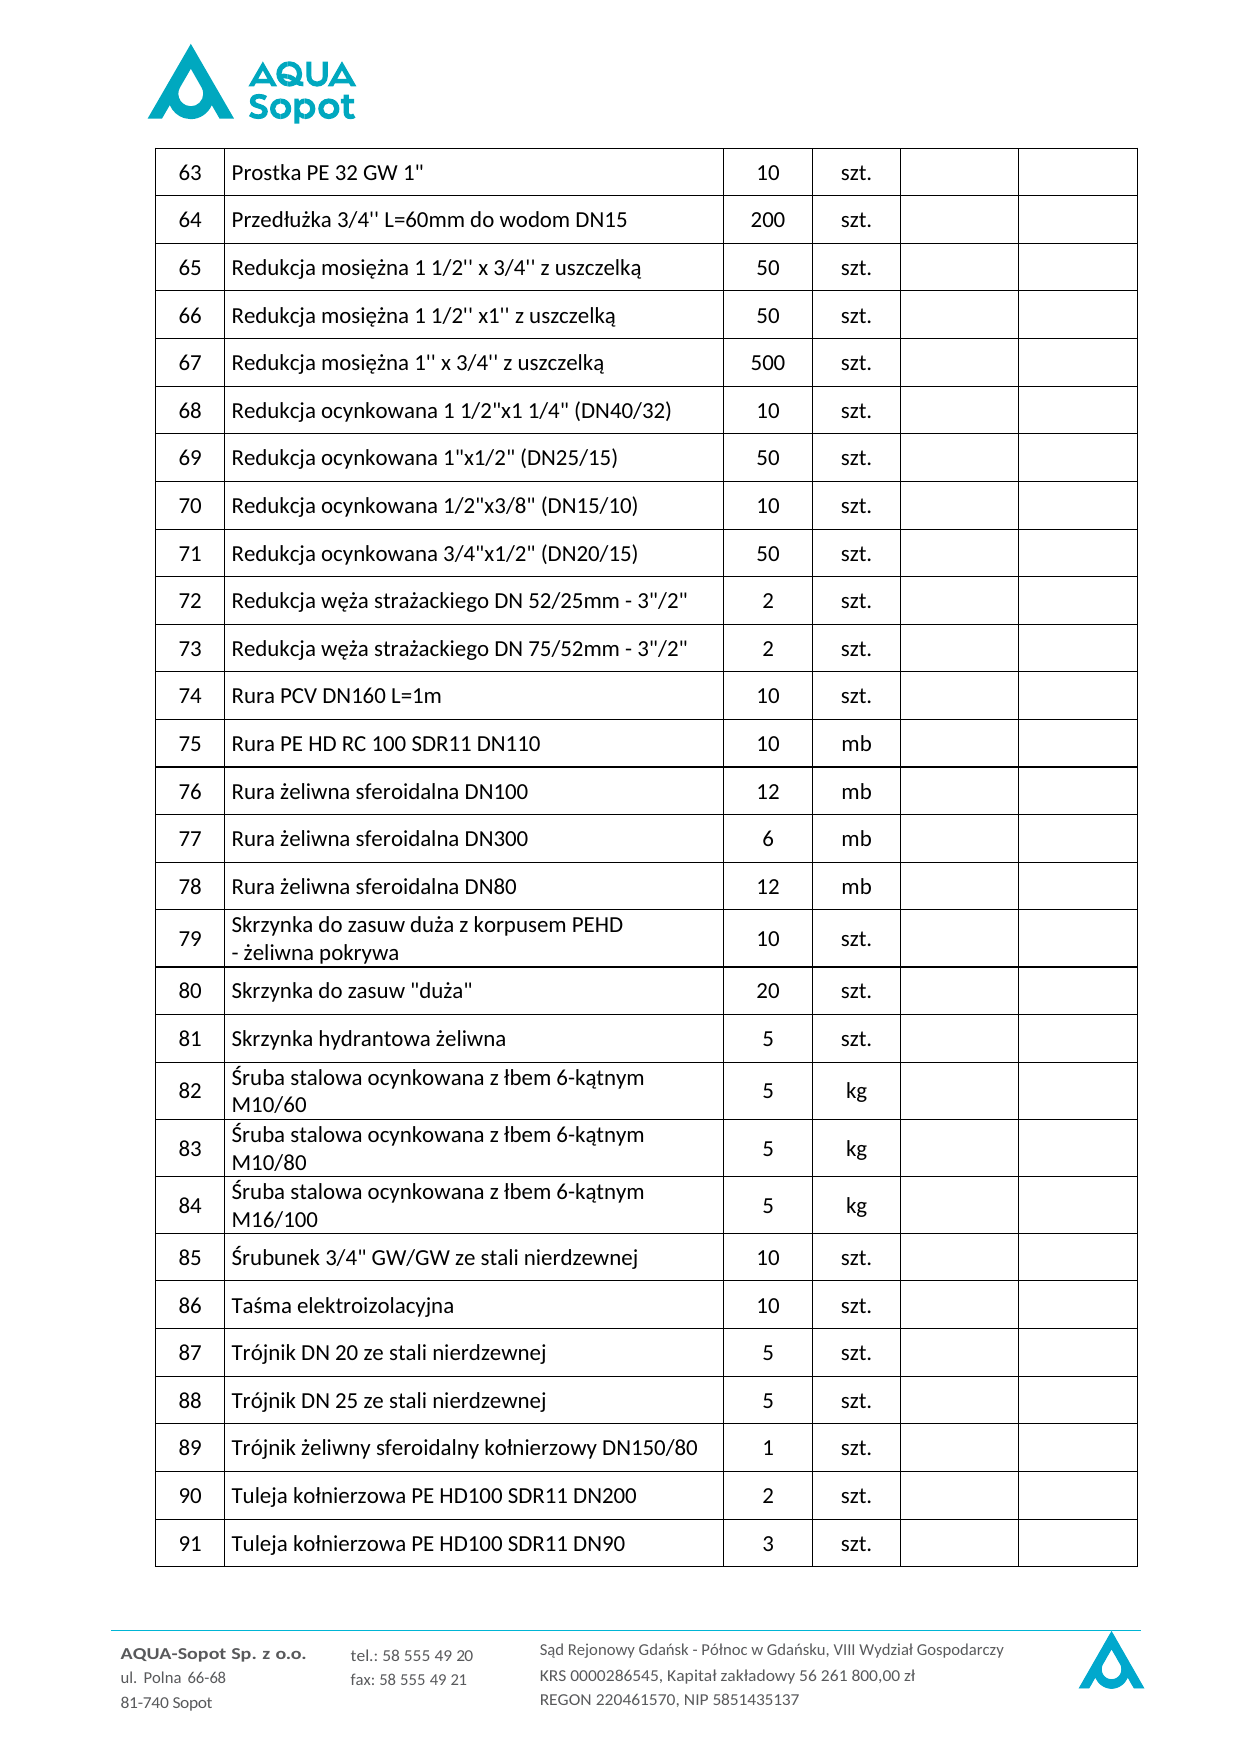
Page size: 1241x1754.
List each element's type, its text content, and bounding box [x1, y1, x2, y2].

table_cell 5 [724, 1377, 812, 1423]
table_cell [901, 1120, 1018, 1176]
table_cell szt. [813, 1329, 900, 1376]
table_cell 80 [156, 968, 224, 1014]
table_cell 5 [724, 1329, 812, 1376]
table_cell [901, 910, 1018, 966]
table_cell 90 [156, 1472, 224, 1518]
table_cell Redukcja ocynkowana 1/2"x3/8" (DN15/10) [225, 482, 723, 528]
table_cell [901, 768, 1018, 814]
table_cell 1 [724, 1424, 812, 1471]
table_cell [1019, 339, 1137, 386]
table_cell [1019, 1329, 1137, 1376]
table_cell Rura PCV DN160 L=1m [225, 672, 723, 719]
table_cell 2 [724, 577, 812, 624]
table_cell [1019, 1177, 1137, 1233]
table_cell Trójnik DN 20 ze stali nierdzewnej [225, 1329, 723, 1376]
table_cell 5 [724, 1063, 812, 1119]
table_cell 89 [156, 1424, 224, 1471]
table_cell 75 [156, 720, 224, 766]
table_cell [1019, 1120, 1137, 1176]
table_cell [1019, 244, 1137, 290]
table_cell [901, 1424, 1018, 1471]
table_cell 10 [724, 910, 812, 966]
picture [1056, 1612, 1167, 1708]
table_cell Redukcja ocynkowana 3/4"x1/2" (DN20/15) [225, 530, 723, 576]
table_cell Redukcja mosiężna 1'' x 3/4'' z uszczelką [225, 339, 723, 386]
table_cell 82 [156, 1063, 224, 1119]
table_cell [901, 1015, 1018, 1062]
table_cell szt. [813, 482, 900, 528]
table_cell kg [813, 1120, 900, 1176]
table_cell 12 [724, 768, 812, 814]
table_cell 69 [156, 434, 224, 481]
table_cell [1019, 910, 1137, 966]
table_cell 5 [724, 1177, 812, 1233]
table_cell [901, 530, 1018, 576]
table_cell [1019, 1424, 1137, 1471]
table_cell [1019, 387, 1137, 433]
table_cell 73 [156, 625, 224, 671]
table_cell 78 [156, 863, 224, 909]
table_cell 3 [724, 1520, 812, 1566]
table_cell Tuleja kołnierzowa PE HD100 SDR11 DN200 [225, 1472, 723, 1518]
table_cell [901, 339, 1018, 386]
table_cell Rura żeliwna sferoidalna DN80 [225, 863, 723, 909]
table_cell [901, 863, 1018, 909]
table_cell szt. [813, 577, 900, 624]
table_cell [1019, 1377, 1137, 1423]
table_cell szt. [813, 196, 900, 243]
table_cell Śrubunek 3/4" GW/GW ze stali nierdzewnej [225, 1234, 723, 1280]
table_cell 10 [724, 149, 812, 195]
table_cell [1019, 815, 1137, 862]
table_cell 50 [724, 291, 812, 338]
table_cell Rura żeliwna sferoidalna DN300 [225, 815, 723, 862]
table_cell Redukcja ocynkowana 1"x1/2" (DN25/15) [225, 434, 723, 481]
table_cell Skrzynka do zasuw "duża" [225, 968, 723, 1014]
table_cell szt. [813, 244, 900, 290]
table_cell szt. [813, 968, 900, 1014]
table_cell szt. [813, 910, 900, 966]
table_cell [1019, 1015, 1137, 1062]
table_cell [901, 149, 1018, 195]
table_cell Redukcja węża strażackiego DN 52/25mm - 3"/2" [225, 577, 723, 624]
table_cell 5 [724, 1120, 812, 1176]
table_cell [901, 291, 1018, 338]
table_cell Śruba stalowa ocynkowana z łbem 6-kątnym M16/100 [225, 1177, 723, 1233]
table_cell [901, 1520, 1018, 1566]
table_cell szt. [813, 387, 900, 433]
table_cell szt. [813, 530, 900, 576]
table_cell 2 [724, 1472, 812, 1518]
table_cell 200 [724, 196, 812, 243]
table_cell [1019, 1281, 1137, 1328]
table_cell [1019, 672, 1137, 719]
table_cell szt. [813, 672, 900, 719]
table_cell [1019, 291, 1137, 338]
table_cell 10 [724, 1234, 812, 1280]
table_cell [901, 196, 1018, 243]
table_cell [901, 387, 1018, 433]
table_cell szt. [813, 1015, 900, 1062]
table_cell 20 [724, 968, 812, 1014]
table_cell Śruba stalowa ocynkowana z łbem 6-kątnym M10/80 [225, 1120, 723, 1176]
table_cell mb [813, 815, 900, 862]
table_cell szt. [813, 625, 900, 671]
table_cell 83 [156, 1120, 224, 1176]
table_cell 86 [156, 1281, 224, 1328]
table_cell 91 [156, 1520, 224, 1566]
table_cell 10 [724, 720, 812, 766]
table_cell [901, 720, 1018, 766]
table_cell szt. [813, 434, 900, 481]
table_cell 79 [156, 910, 224, 966]
table_cell [1019, 1472, 1137, 1518]
table_cell mb [813, 720, 900, 766]
table_cell [1019, 196, 1137, 243]
table_cell Rura żeliwna sferoidalna DN100 [225, 768, 723, 814]
table_cell szt. [813, 1234, 900, 1280]
table_cell [901, 1063, 1018, 1119]
table_cell [901, 815, 1018, 862]
table_cell 2 [724, 625, 812, 671]
table_cell [901, 577, 1018, 624]
table_cell 10 [724, 482, 812, 528]
table_cell [1019, 1234, 1137, 1280]
table_cell 84 [156, 1177, 224, 1233]
table_cell [901, 434, 1018, 481]
table_cell [1019, 577, 1137, 624]
table_cell 10 [724, 1281, 812, 1328]
table_cell Prostka PE 32 GW 1" [225, 149, 723, 195]
table_cell 12 [724, 863, 812, 909]
table_cell 87 [156, 1329, 224, 1376]
table_cell Skrzynka do zasuw duża z korpusem PEHD - żeliwna pokrywa [225, 910, 723, 966]
table_cell 64 [156, 196, 224, 243]
table_cell 85 [156, 1234, 224, 1280]
table_cell Trójnik żeliwny sferoidalny kołnierzowy DN150/80 [225, 1424, 723, 1471]
table_cell szt. [813, 1424, 900, 1471]
table_cell mb [813, 863, 900, 909]
table_cell [1019, 530, 1137, 576]
table_cell [901, 968, 1018, 1014]
table_cell szt. [813, 1281, 900, 1328]
table_cell [901, 672, 1018, 719]
table_cell 72 [156, 577, 224, 624]
table_cell 67 [156, 339, 224, 386]
table_cell [901, 1329, 1018, 1376]
table_cell [901, 244, 1018, 290]
table_cell Trójnik DN 25 ze stali nierdzewnej [225, 1377, 723, 1423]
table_cell kg [813, 1177, 900, 1233]
table_cell [901, 482, 1018, 528]
table_cell [901, 1281, 1018, 1328]
table_cell mb [813, 768, 900, 814]
table_cell Śruba stalowa ocynkowana z łbem 6-kątnym M10/60 [225, 1063, 723, 1119]
table_cell [1019, 482, 1137, 528]
table_cell 10 [724, 672, 812, 719]
table_cell [901, 625, 1018, 671]
table_cell [1019, 149, 1137, 195]
table_cell [901, 1377, 1018, 1423]
table_cell szt. [813, 291, 900, 338]
table_cell 50 [724, 434, 812, 481]
table_cell [1019, 968, 1137, 1014]
table_cell 50 [724, 244, 812, 290]
table_cell 10 [724, 387, 812, 433]
table_cell 81 [156, 1015, 224, 1062]
table_cell 65 [156, 244, 224, 290]
table_cell 77 [156, 815, 224, 862]
table_cell [901, 1177, 1018, 1233]
table_cell Taśma elektroizolacyjna [225, 1281, 723, 1328]
table_cell [1019, 768, 1137, 814]
table_cell 68 [156, 387, 224, 433]
table_cell Redukcja węża strażackiego DN 75/52mm - 3"/2" [225, 625, 723, 671]
table_cell 70 [156, 482, 224, 528]
table_cell Redukcja mosiężna 1 1/2'' x1'' z uszczelką [225, 291, 723, 338]
table_cell szt. [813, 1377, 900, 1423]
table_cell Skrzynka hydrantowa żeliwna [225, 1015, 723, 1062]
table_cell szt. [813, 149, 900, 195]
table_cell [901, 1472, 1018, 1518]
table_cell 5 [724, 1015, 812, 1062]
table_cell szt. [813, 339, 900, 386]
table_cell 71 [156, 530, 224, 576]
table_cell 6 [724, 815, 812, 862]
table_cell [1019, 1520, 1137, 1566]
table_cell Rura PE HD RC 100 SDR11 DN110 [225, 720, 723, 766]
table_cell Przedłużka 3/4'' L=60mm do wodom DN15 [225, 196, 723, 243]
table_cell kg [813, 1063, 900, 1119]
table_cell 66 [156, 291, 224, 338]
table_cell [1019, 1063, 1137, 1119]
table_cell Redukcja ocynkowana 1 1/2"x1 1/4" (DN40/32) [225, 387, 723, 433]
table_cell [1019, 720, 1137, 766]
table_cell 500 [724, 339, 812, 386]
table_cell 74 [156, 672, 224, 719]
table_cell 50 [724, 530, 812, 576]
table_cell [1019, 625, 1137, 671]
table_cell Redukcja mosiężna 1 1/2'' x 3/4'' z uszczelką [225, 244, 723, 290]
table_cell szt. [813, 1520, 900, 1566]
table_cell 63 [156, 149, 224, 195]
table_cell [1019, 434, 1137, 481]
table_cell [901, 1234, 1018, 1280]
table_cell 76 [156, 768, 224, 814]
table_cell 88 [156, 1377, 224, 1423]
table_cell [1019, 863, 1137, 909]
table_cell Tuleja kołnierzowa PE HD100 SDR11 DN90 [225, 1520, 723, 1566]
table_cell szt. [813, 1472, 900, 1518]
